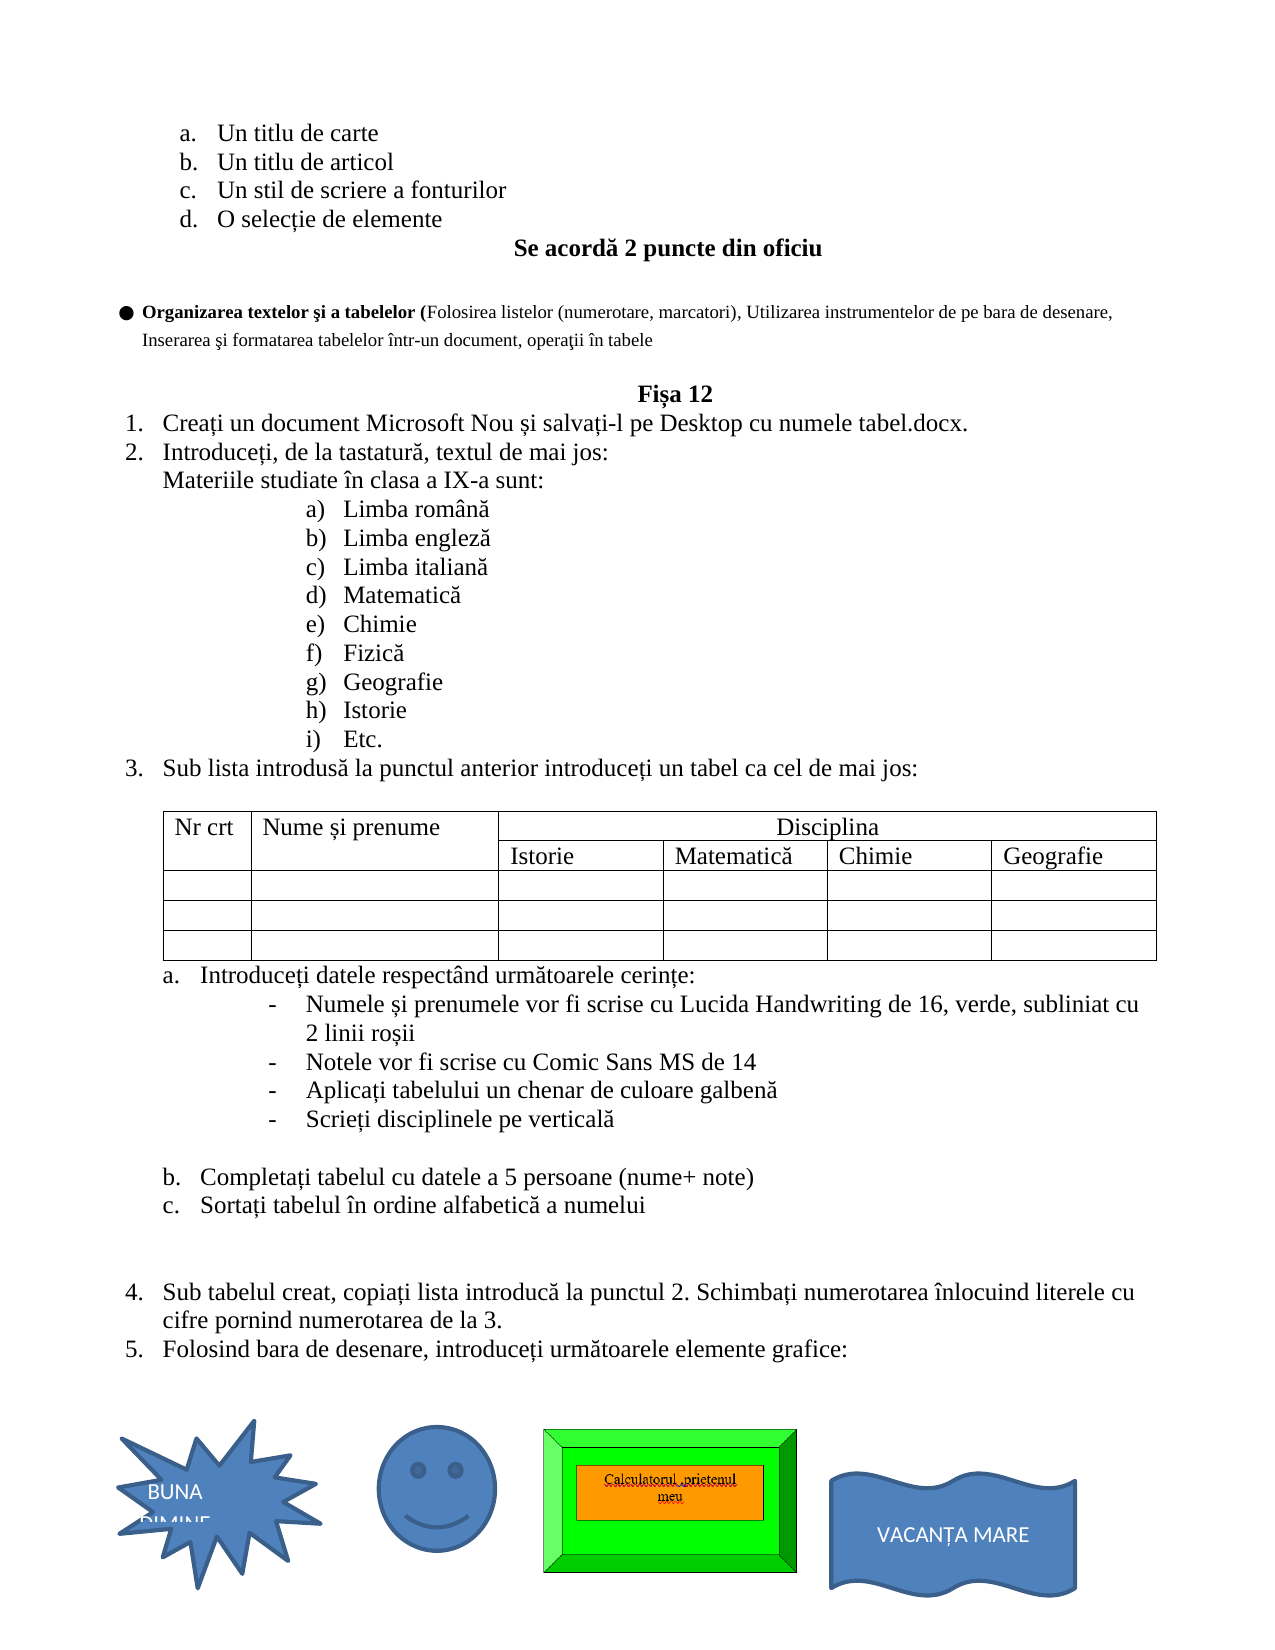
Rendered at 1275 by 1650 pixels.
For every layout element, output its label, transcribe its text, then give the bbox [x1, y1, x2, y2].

table_cell [164, 901, 251, 930]
table_cell [828, 931, 991, 959]
table_cell [164, 871, 251, 900]
table_cell [499, 931, 663, 959]
table_cell [992, 901, 1156, 930]
list Un stil de scriere a fonturilor [179, 176, 1157, 204]
table_header Nume și prenume [252, 812, 498, 870]
table_cell [664, 931, 827, 959]
list Scrieți disciplinele pe verticală [268, 1104, 1157, 1133]
table_cell [164, 931, 251, 959]
table_cell Geografie [992, 841, 1156, 870]
list Introduceți, de la tastatură, textul de mai jos: [125, 437, 1157, 466]
table_cell Chimie [828, 841, 991, 870]
table_cell [828, 901, 991, 930]
list Notele vor fi scrise cu Comic Sans MS de 14 [268, 1047, 1157, 1076]
table_cell [664, 871, 827, 900]
list Organizarea textelor şi a tabelelor (Folosirea listelor (numerotare, marcatori), Utilizarea instrumentelor de pe bara de desenare, Inserarea şi formatarea tabelelor într-un document, operaţii în tabele [118, 291, 1157, 351]
list Sub tabelul creat, copiați lista introducă la punctul 2. Schimbați numerotarea înlocuind literele cu cifre pornind numerotarea de la 3. [125, 1277, 1157, 1334]
list Etc. [306, 724, 1157, 753]
list Se acordă 2 puncte din oficiu [179, 233, 1157, 262]
table_cell [252, 901, 498, 930]
table_cell [499, 901, 663, 930]
list Chimie [306, 609, 1157, 638]
list Fizică [306, 638, 1157, 667]
table_cell [664, 901, 827, 930]
list Limba română [306, 494, 1157, 523]
table_cell [828, 871, 991, 900]
table_cell [992, 871, 1156, 900]
list Limba engleză [306, 523, 1157, 552]
table_header Disciplina [499, 812, 1156, 840]
list Limba italiană [306, 552, 1157, 581]
list Un titlu de articol [179, 147, 1157, 176]
table_header Nr crt [164, 812, 251, 870]
list Completați tabelul cu datele a 5 persoane (nume+ note) [162, 1162, 1157, 1191]
list Sortați tabelul în ordine alfabetică a numelui [162, 1191, 1157, 1219]
table_cell [252, 871, 498, 900]
table_cell [499, 871, 663, 900]
list Matematică [306, 581, 1157, 609]
list Folosind bara de desenare, introduceți următoarele elemente grafice: [125, 1334, 1157, 1363]
table_cell [992, 931, 1156, 959]
list Geografie [306, 667, 1157, 696]
list Sub lista introdusă la punctul anterior introduceți un tabel ca cel de mai jos: [125, 753, 1157, 782]
list Creați un document Microsoft Nou și salvați-l pe Desktop cu numele tabel.docx. [125, 408, 1157, 437]
list Numele și prenumele vor fi scrise cu Lucida Handwriting de 16, verde, subliniat cu 2 linii roșii [268, 989, 1157, 1047]
list Introduceți datele respectând următoarele cerințe: [162, 961, 1157, 989]
table_cell Istorie [499, 841, 663, 870]
table_cell [252, 931, 498, 959]
list Aplicați tabelului un chenar de culoare galbenă [268, 1076, 1157, 1104]
list O selecție de elemente [179, 204, 1157, 233]
list Materiile studiate în clasa a IX-a sunt: [162, 466, 1157, 494]
list Fișa 12 [193, 379, 1157, 408]
list Un titlu de carte [179, 118, 1157, 147]
picture [535, 1421, 807, 1594]
table_cell Matematică [664, 841, 827, 870]
list Istorie [306, 696, 1157, 724]
